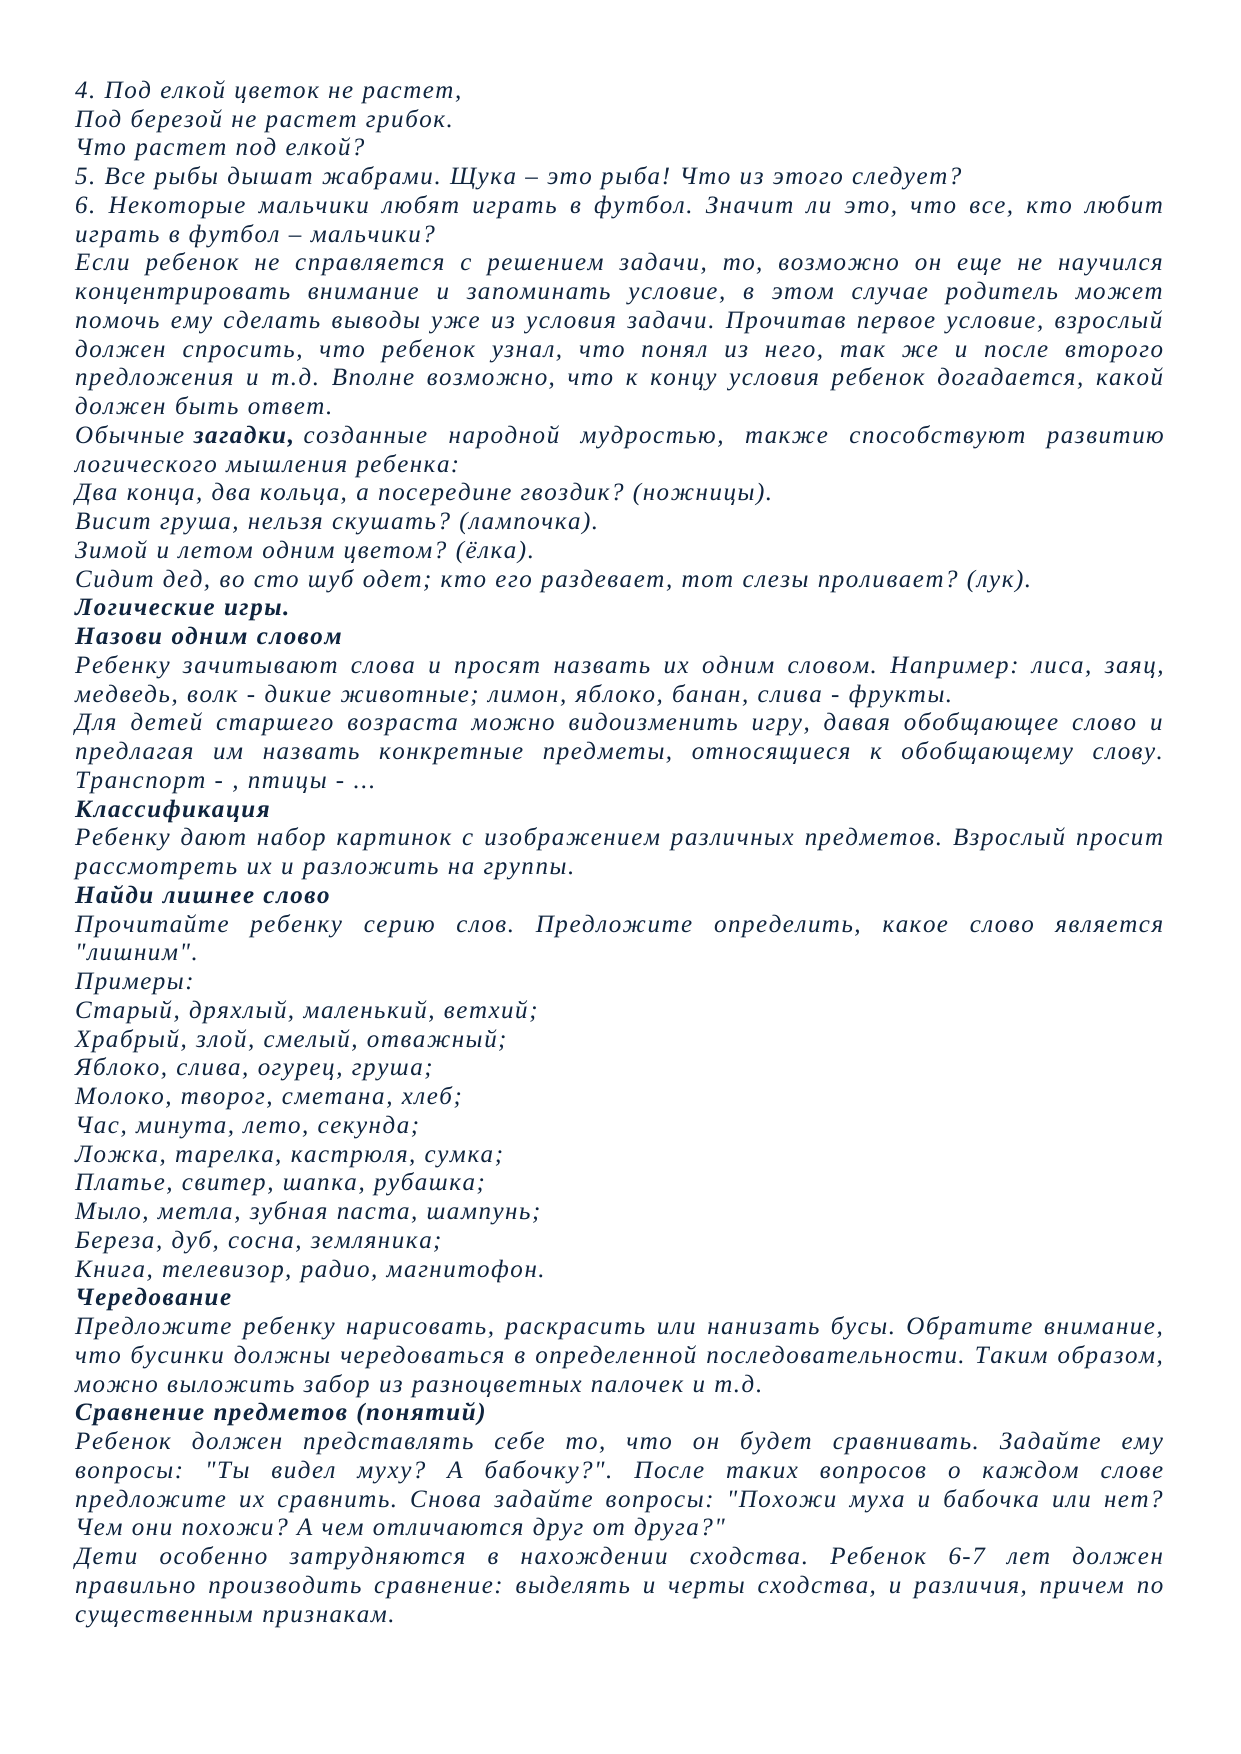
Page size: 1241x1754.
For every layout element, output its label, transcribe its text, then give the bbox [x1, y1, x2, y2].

subtitle Для детей старшего возраста можно видоизменить игру, давая обобщающее слово и предлагая им назвать конкретные предметы, относящиеся к обобщающему слову. Транспорт - , птицы - ... [75, 707, 1165, 794]
subtitle Логические игры. [75, 592, 1165, 621]
subtitle Час, минута, лето, секунда; [75, 1110, 1165, 1139]
subtitle Ребенок должен представлять себе то, что он будет сравнивать. Задайте ему вопросы: "Ты видел муху? А бабочку?". После таких вопросов о каждом слове предложите их сравнить. Снова задайте вопросы: "Похожи муха и бабочка или нет? Чем они похожи? А чем отличаются друг от друга?" [75, 1426, 1165, 1541]
subtitle Ребенку зачитывают слова и просят назвать их одним словом. Например: лиса, заяц, медведь, волк - дикие животные; лимон, яблоко, банан, слива - фрукты. [75, 650, 1165, 707]
subtitle Предложите ребенку нарисовать, раскрасить или нанизать бусы. Обратите внимание, что бусинки должны чередоваться в определенной последовательности. Таким образом, можно выложить забор из разноцветных палочек и т.д. [75, 1311, 1165, 1397]
subtitle Классификация [75, 794, 1165, 822]
subtitle Ребенку дают набор картинок с изображением различных предметов. Взрослый просит рассмотреть их и разложить на группы. [75, 822, 1165, 880]
subtitle Найди лишнее слово [75, 880, 1165, 909]
subtitle Ложка, тарелка, кастрюля, сумка; [75, 1139, 1165, 1167]
subtitle Обычные загадки, созданные народной мудростью, также способствуют развитию логического мышления ребенка: [75, 420, 1165, 477]
subtitle Чередование [75, 1282, 1165, 1311]
subtitle 6. Некоторые мальчики любят играть в футбол. Значит ли это, что все, кто любит играть в футбол – мальчики? [75, 190, 1165, 247]
subtitle 5. Все рыбы дышат жабрами. Щука – это рыба! Что из этого следует? [75, 161, 1165, 190]
subtitle Платье, свитер, шапка, рубашка; [75, 1167, 1165, 1196]
subtitle Сравнение предметов (понятий) [75, 1397, 1165, 1426]
subtitle Яблоко, слива, огурец, груша; [75, 1052, 1165, 1081]
subtitle Висит груша, нельзя скушать? (лампочка). [75, 506, 1165, 535]
subtitle Назови одним словом [75, 621, 1165, 650]
subtitle Молоко, творог, сметана, хлеб; [75, 1081, 1165, 1110]
subtitle 4. Под елкой цветок не растет, [75, 75, 1165, 104]
subtitle Дети особенно затрудняются в нахождении сходства. Ребенок 6-7 лет должен правильно производить сравнение: выделять и черты сходства, и различия, причем по существенным признакам. [75, 1541, 1165, 1627]
subtitle Храбрый, злой, смелый, отважный; [75, 1024, 1165, 1052]
subtitle Сидит дед, во сто шуб одет; кто его раздевает, тот слезы проливает? (лук). [75, 564, 1165, 592]
subtitle Старый, дряхлый, маленький, ветхий; [75, 995, 1165, 1024]
subtitle Береза, дуб, сосна, земляника; [75, 1225, 1165, 1254]
subtitle Мыло, метла, зубная паста, шампунь; [75, 1196, 1165, 1225]
subtitle Зимой и летом одним цветом? (ёлка). [75, 535, 1165, 564]
subtitle Книга, телевизор, радио, магнитофон. [75, 1254, 1165, 1282]
subtitle Что растет под елкой? [75, 132, 1165, 161]
subtitle Примеры: [75, 966, 1165, 995]
subtitle Два конца, два кольца, а посередине гвоздик? (ножницы). [75, 477, 1165, 506]
subtitle Прочитайте ребенку серию слов. Предложите определить, какое слово является "лишним". [75, 909, 1165, 966]
subtitle Под березой не растет грибок. [75, 104, 1165, 132]
subtitle Если ребенок не справляется с решением задачи, то, возможно он еще не научился концентрировать внимание и запоминать условие, в этом случае родитель может помочь ему сделать выводы уже из условия задачи. Прочитав первое условие, взрослый должен спросить, что ребенок узнал, что понял из него, так же и после второго предложения и т.д. Вполне возможно, что к концу условия ребенок догадается, какой должен быть ответ. [75, 247, 1165, 420]
